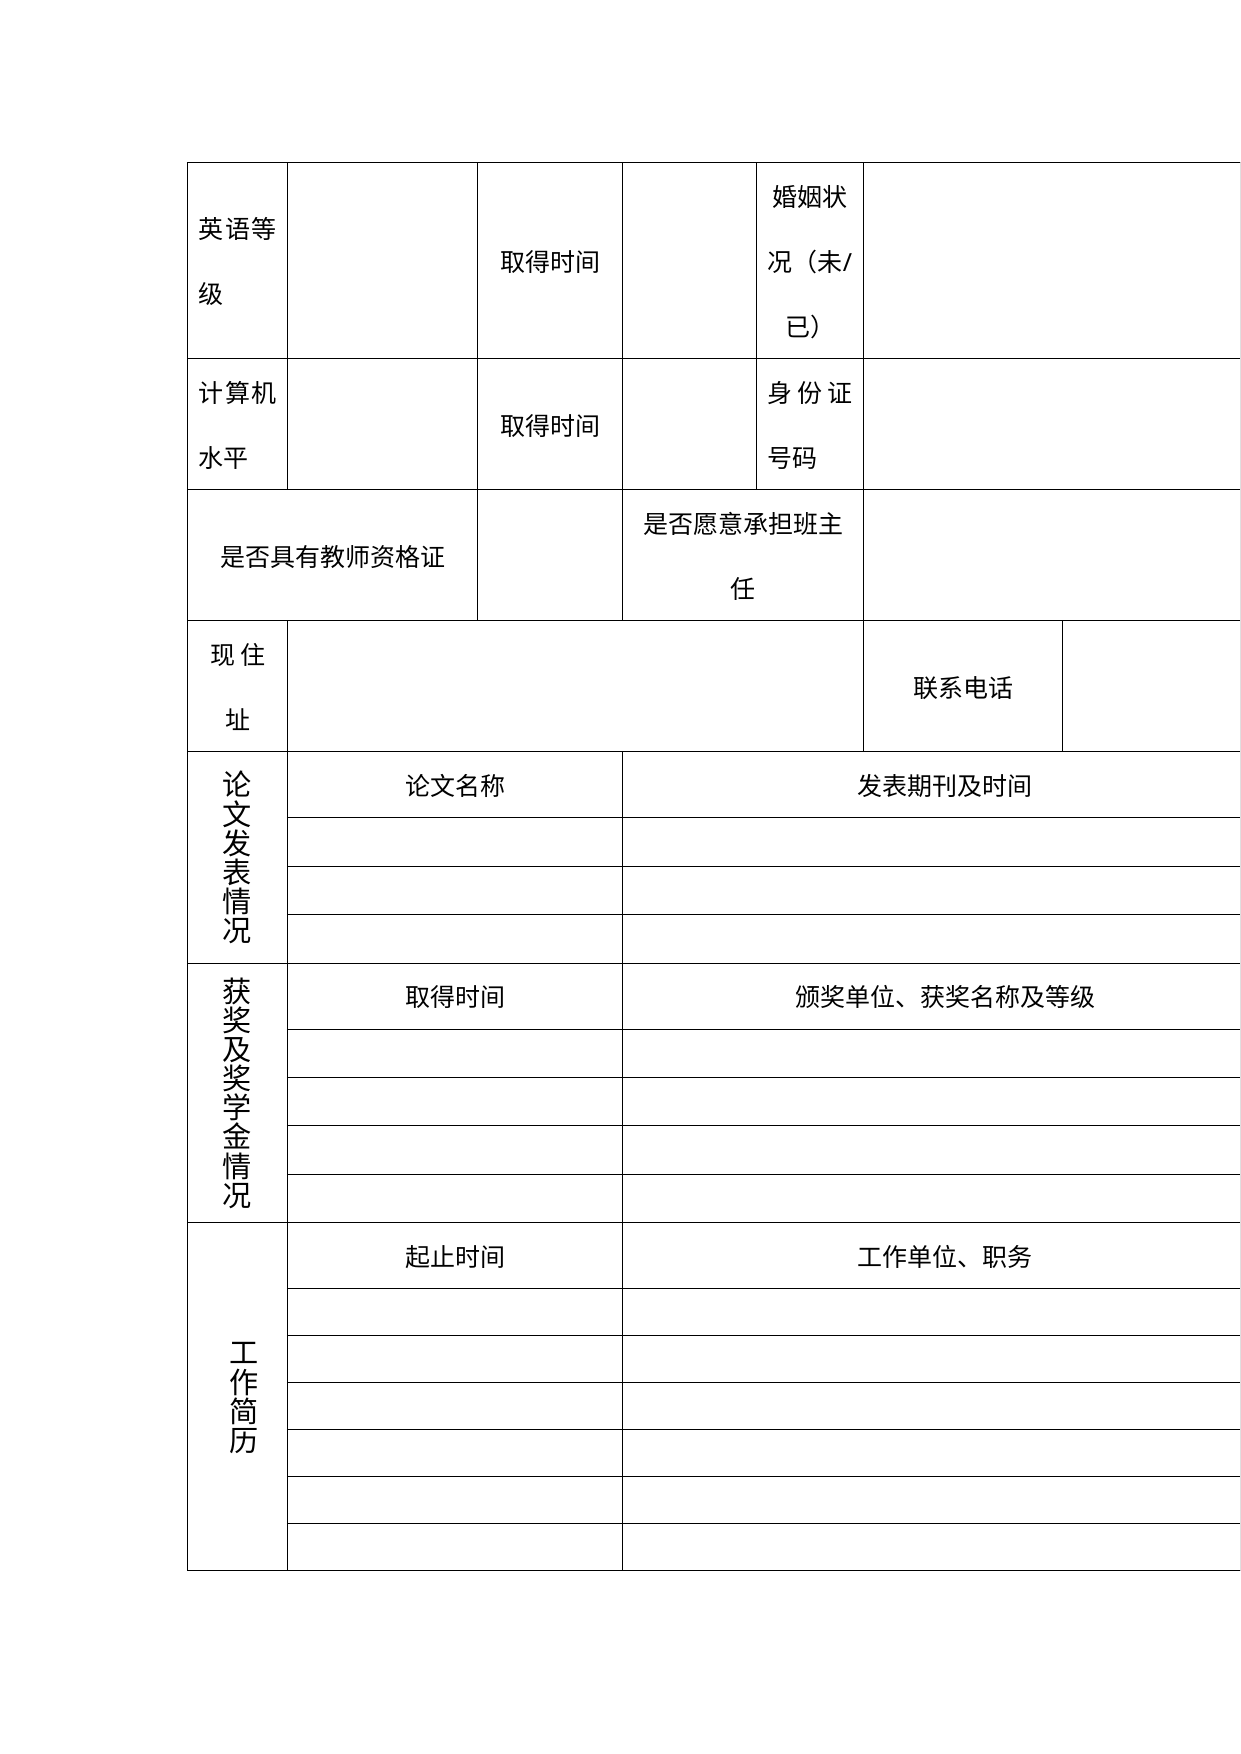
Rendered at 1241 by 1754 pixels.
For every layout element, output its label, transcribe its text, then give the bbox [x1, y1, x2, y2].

table_cell [288, 1030, 622, 1077]
table_cell [623, 1524, 1240, 1569]
table_cell [288, 818, 622, 866]
table_cell [288, 1336, 622, 1382]
table_cell 论文发表情况 [188, 752, 287, 962]
table_cell [288, 1430, 622, 1476]
table_cell [288, 1524, 622, 1569]
table_cell [288, 163, 477, 358]
table_cell 起止时间 [288, 1223, 622, 1288]
table_cell [623, 1383, 1240, 1429]
table_cell [623, 1289, 1240, 1335]
table_cell [288, 359, 477, 489]
table_cell [288, 1078, 622, 1125]
table_cell 是否具有教师资格证 [188, 490, 477, 620]
table_cell [864, 163, 1240, 358]
table_cell [478, 490, 622, 620]
table_cell [288, 1477, 622, 1523]
table_cell 现 住 址 [188, 621, 287, 751]
table_cell [623, 163, 756, 358]
table_cell [623, 1126, 1240, 1174]
table_cell [864, 359, 1240, 489]
table_cell 工作单位、职务 [623, 1223, 1240, 1288]
table_cell [288, 1126, 622, 1174]
table_cell [1063, 621, 1240, 751]
table_cell 英语等级 [188, 163, 287, 358]
table_cell 是否愿意承担班主任 [623, 490, 863, 620]
table_cell [623, 1175, 1240, 1222]
table_cell 取得时间 [478, 163, 622, 358]
table_cell [864, 490, 1240, 620]
table_cell [623, 1078, 1240, 1125]
table_cell [623, 1336, 1240, 1382]
table_cell 颁奖单位、获奖名称及等级 [623, 964, 1240, 1028]
table_cell 婚姻状况（未/已） [757, 163, 863, 358]
table_cell 取得时间 [478, 359, 622, 489]
table_cell 身份证号码 [757, 359, 863, 489]
table_cell [623, 867, 1240, 914]
table_cell [288, 1383, 622, 1429]
table_cell [623, 818, 1240, 866]
table_cell [623, 1477, 1240, 1523]
table_cell 获奖及奖学金情况 [188, 964, 287, 1222]
table_cell 取得时间 [288, 964, 622, 1028]
table_cell [623, 1430, 1240, 1476]
table_cell 联系电话 [864, 621, 1062, 751]
table_cell [288, 867, 622, 914]
table_cell [288, 621, 863, 751]
table_cell 计算机水平 [188, 359, 287, 489]
table_cell [623, 359, 756, 489]
table_cell [288, 915, 622, 962]
table_cell [288, 1289, 622, 1335]
table_cell 论文名称 [288, 752, 622, 817]
table_cell [288, 1175, 622, 1222]
table_cell 发表期刊及时间 [623, 752, 1240, 817]
table_cell [623, 1030, 1240, 1077]
table_cell 工作简历 [188, 1223, 287, 1569]
table_cell [623, 915, 1240, 962]
